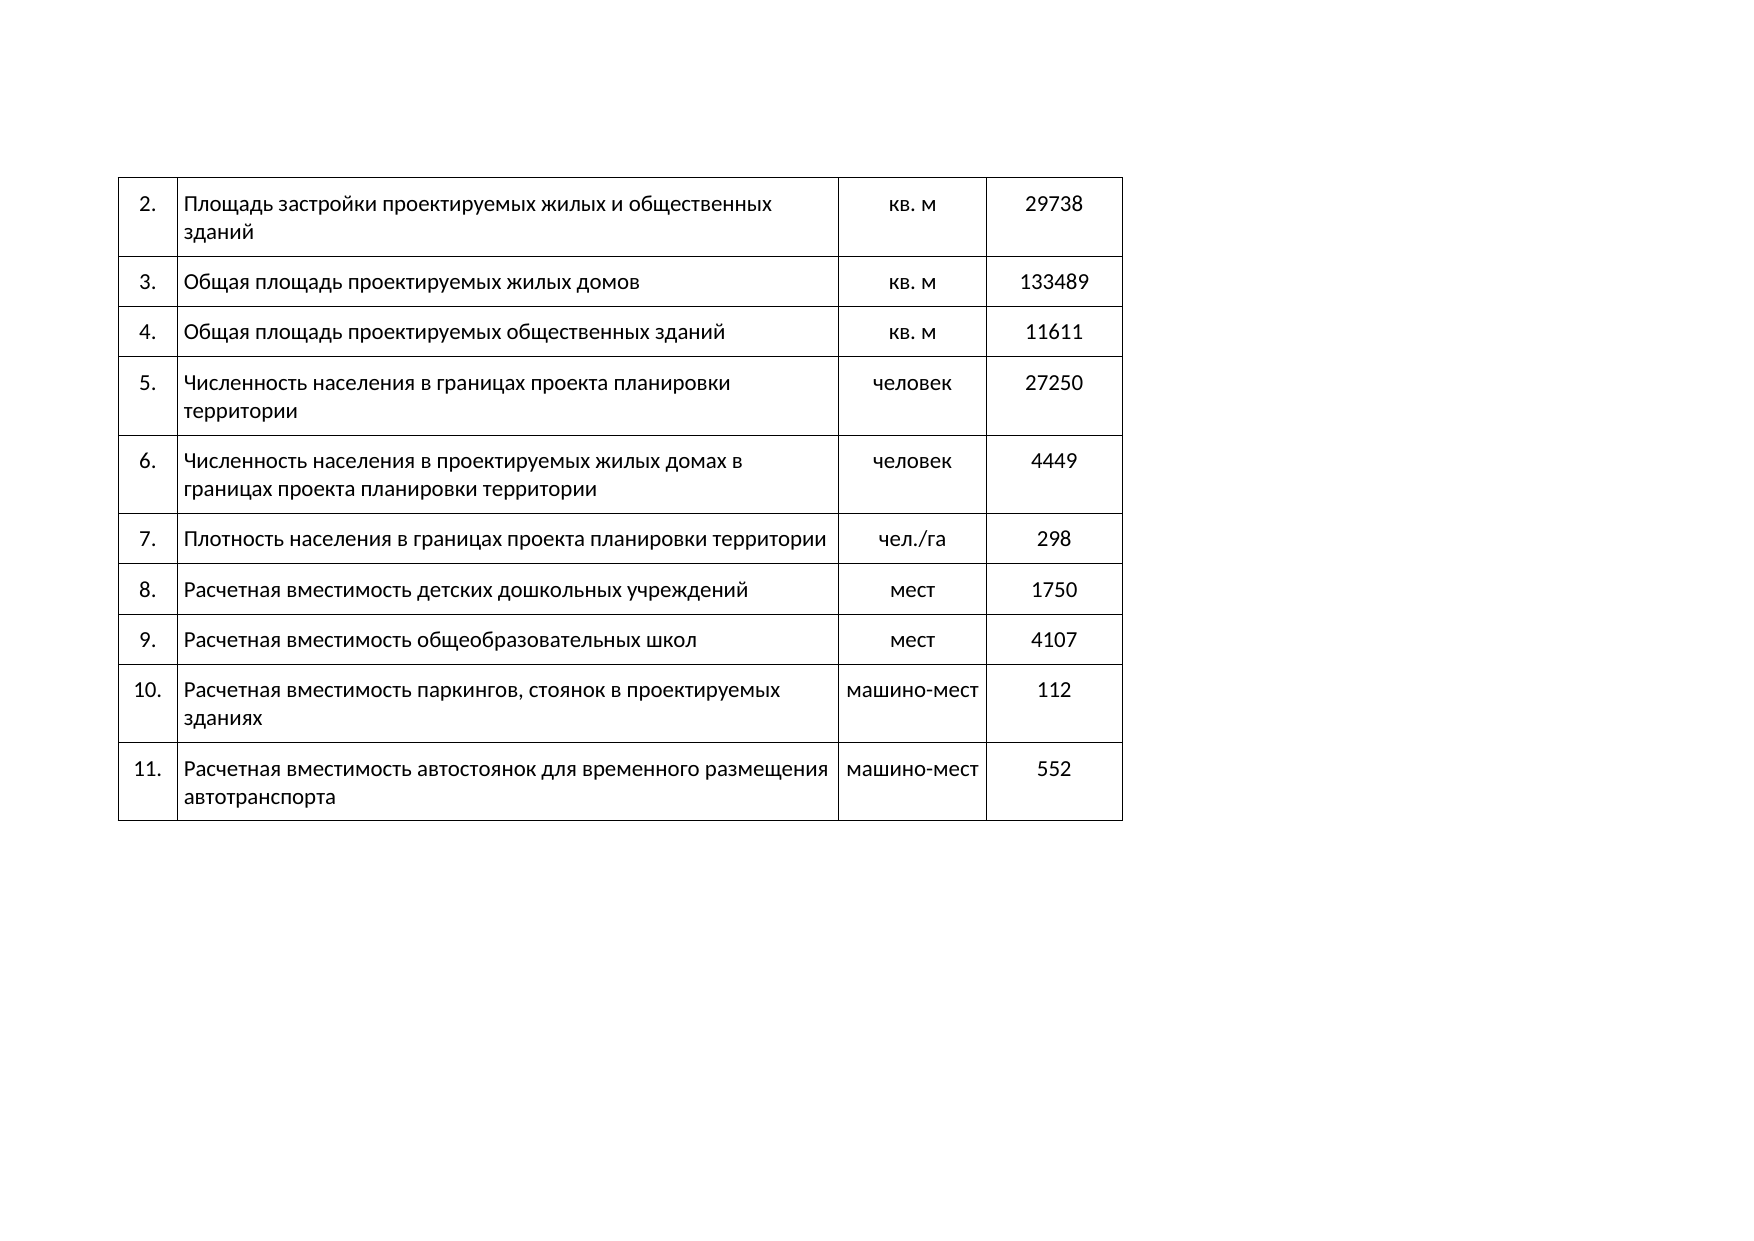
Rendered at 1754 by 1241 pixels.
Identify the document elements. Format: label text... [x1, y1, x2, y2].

table_cell 11. [119, 743, 177, 820]
table_cell 4107 [987, 615, 1122, 664]
table_cell 29738 [987, 178, 1122, 256]
table_cell 1750 [987, 564, 1122, 613]
table_cell кв. м [839, 178, 986, 256]
table_cell Общая площадь проектируемых жилых домов [178, 257, 838, 306]
table_cell кв. м [839, 257, 986, 306]
table_cell Численность населения в границах проекта планировки территории [178, 357, 838, 434]
table_cell человек [839, 357, 986, 434]
table_cell 5. [119, 357, 177, 434]
table_cell 7. [119, 514, 177, 563]
table_cell чел./га [839, 514, 986, 563]
table_cell 27250 [987, 357, 1122, 434]
table_cell 4449 [987, 436, 1122, 513]
table_cell мест [839, 615, 986, 664]
table_cell 112 [987, 665, 1122, 742]
table_cell мест [839, 564, 986, 613]
table_cell Плотность населения в границах проекта планировки территории [178, 514, 838, 563]
table_cell 2. [119, 178, 177, 256]
table_cell 133489 [987, 257, 1122, 306]
table_cell Расчетная вместимость автостоянок для временного размещения автотранспорта [178, 743, 838, 820]
table_cell кв. м [839, 307, 986, 356]
table_cell Расчетная вместимость паркингов, стоянок в проектируемых зданиях [178, 665, 838, 742]
table_cell Численность населения в проектируемых жилых домах в границах проекта планировки территории [178, 436, 838, 513]
table_cell 4. [119, 307, 177, 356]
table_cell 8. [119, 564, 177, 613]
table_cell Расчетная вместимость детских дошкольных учреждений [178, 564, 838, 613]
table_cell 6. [119, 436, 177, 513]
table_cell Расчетная вместимость общеобразовательных школ [178, 615, 838, 664]
table_cell 10. [119, 665, 177, 742]
table_cell 3. [119, 257, 177, 306]
table_cell 552 [987, 743, 1122, 820]
table_cell 298 [987, 514, 1122, 563]
table_cell 9. [119, 615, 177, 664]
table_cell 11611 [987, 307, 1122, 356]
table_cell Общая площадь проектируемых общественных зданий [178, 307, 838, 356]
table_cell машино-мест [839, 665, 986, 742]
table_cell машино-мест [839, 743, 986, 820]
table_cell Площадь застройки проектируемых жилых и общественных зданий [178, 178, 838, 256]
table_cell человек [839, 436, 986, 513]
